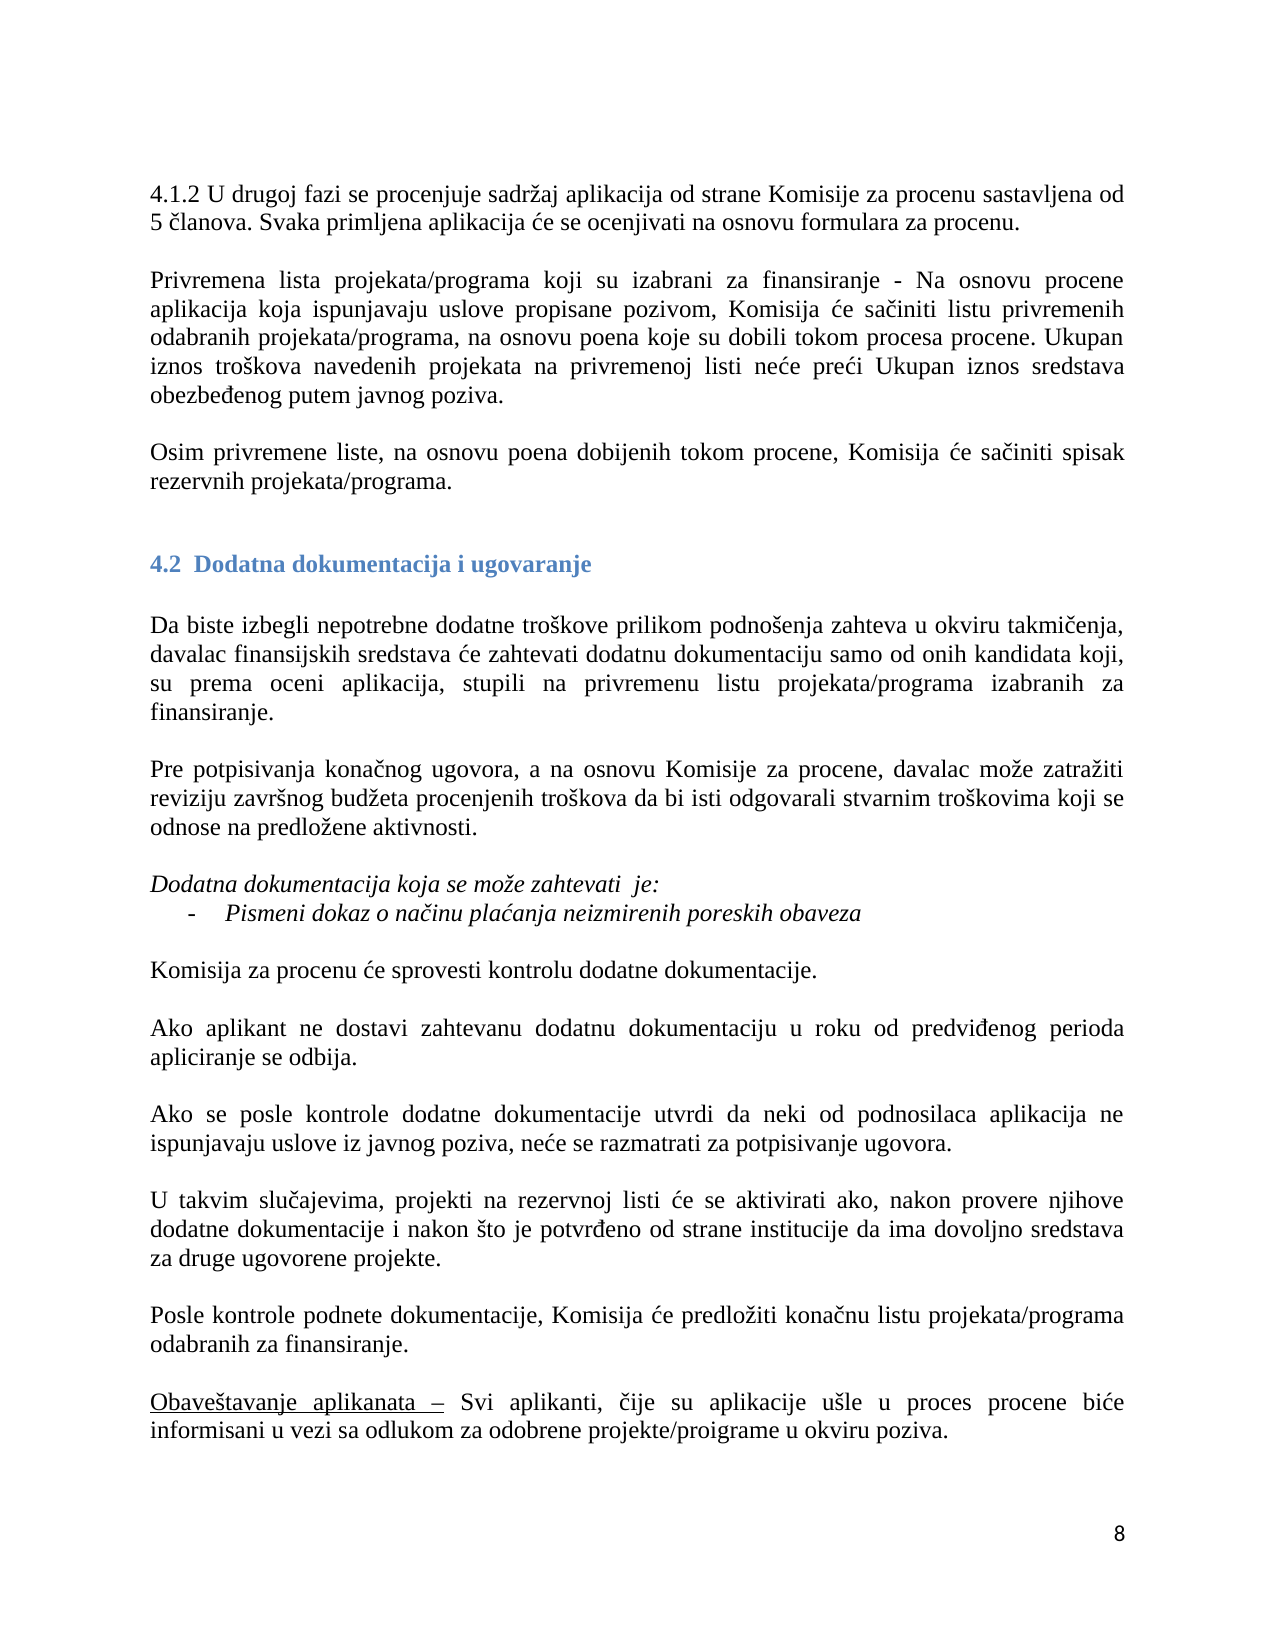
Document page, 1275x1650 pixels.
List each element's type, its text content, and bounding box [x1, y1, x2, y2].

list Pismeni dokaz o načinu plaćanja neizmirenih poreskih obaveza [187, 898, 1125, 927]
text Komisija za procenu će sprovesti kontrolu dodatne dokumentacije. [150, 956, 1125, 984]
text 4.1.2 U drugoj fazi se procenjuje sadržaj aplikacija od strane Komisije za procenu sastavljena od 5 članova. Svaka primljena aplikacija će se ocenjivati na osnovu formulara za procenu. [150, 179, 1125, 236]
text Dodatna dokumentacija koja se može zahtevati je: [150, 841, 1125, 898]
text Osim privremene liste, na osnovu poena dobijenih tokom procene, Komisija će sačiniti spisak rezervnih projekata/programa. [150, 437, 1125, 495]
text Da biste izbegli nepotrebne dodatne troškove prilikom podnošenja zahteva u okviru takmičenja, davalac finansijskih sredstava će zahtevati dodatnu dokumentaciju samo od onih kandidata koji, su prema oceni aplikacija, stupili na privremenu listu projekata/programa izabranih za finansiranje. [150, 611, 1125, 726]
text Privremena lista projekata/programa koji su izabrani za finansiranje - Na osnovu procene aplikacija koja ispunjavaju uslove propisane pozivom, Komisija će sačiniti listu privremenih odabranih projekata/programa, na osnovu poena koje su dobili tokom procesa procene. Ukupan iznos troškova navedenih projekata na privremenoj listi neće preći Ukupan iznos sredstava obezbeđenog putem javnog poziva. [150, 265, 1125, 409]
text Pre potpisivanja konačnog ugovora, a na osnovu Komisije za procene, davalac može zatražiti reviziju završnog budžeta procenjenih troškova da bi isti odgovarali stvarnim troškovima koji se odnose na predložene aktivnosti. [150, 754, 1125, 841]
text Posle kontrole podnete dokumentacije, Komisija će predložiti konačnu listu projekata/programa odabranih za finansiranje. [150, 1301, 1125, 1358]
text Ako aplikant ne dostavi zahtevanu dodatnu dokumentaciju u roku od predviđenog perioda apliciranje se odbija. [150, 984, 1125, 1071]
text Obaveštavanje aplikanata – Svi aplikanti, čije su aplikacije ušle u proces procene biće informisani u vezi sa odlukom za odobrene projekte/proigrame u okviru poziva. [150, 1387, 1125, 1444]
text U takvim slučajevima, projekti na rezervnoj listi će se aktivirati ako, nakon provere njihove dodatne dokumentacije i nakon što je potvrđeno od strane institucije da ima dovoljno sredstava za druge ugovorene projekte. [150, 1186, 1125, 1272]
subtitle 4.2 Dodatna dokumentacija i ugovaranje [150, 516, 1125, 578]
text Ako se posle kontrole dodatne dokumentacije utvrdi da neki od podnosilaca aplikacija ne ispunjavaju uslove iz javnog poziva, neće se razmatrati za potpisivanje ugovora. [150, 1071, 1125, 1157]
